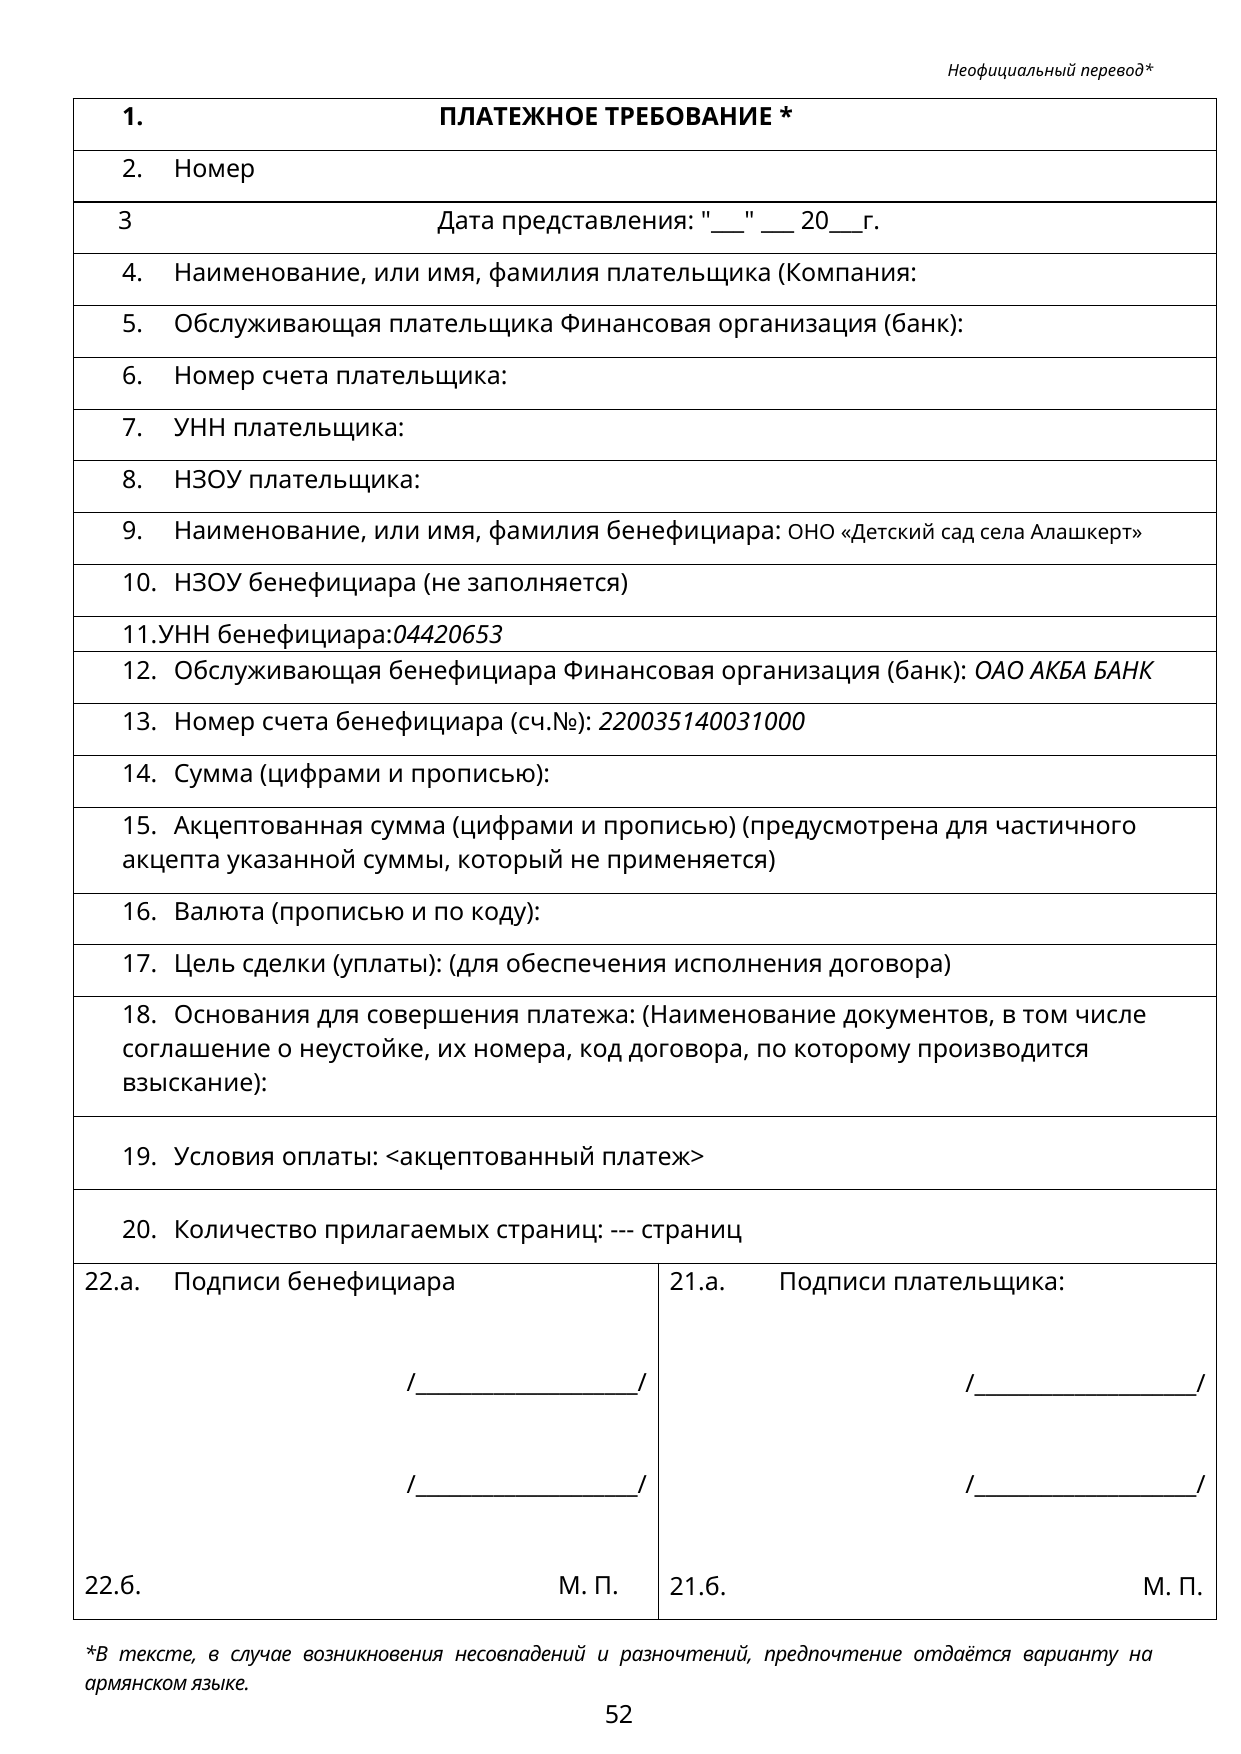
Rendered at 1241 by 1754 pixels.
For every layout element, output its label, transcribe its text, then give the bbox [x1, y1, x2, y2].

table_cell 20. Количество прилагаемых страниц: --- страниц [74, 1190, 1216, 1262]
table_cell 6. Номер счета плательщика: [74, 358, 1216, 408]
table_cell 12. Обслуживающая бенефициара Финансовая организация (банк): ОАО АКБА БАНК [74, 652, 1216, 703]
table_cell 14. Сумма (цифрами и прописью): [74, 756, 1216, 807]
table_cell 2. Номер [74, 151, 1216, 201]
table_cell 10. НЗОУ бенефициара (не заполняется) [74, 565, 1216, 616]
table_cell 11. УНН бенефициара:04420653 [74, 617, 1216, 651]
table_cell 19. Условия оплаты: <акцептованный платеж> [74, 1117, 1216, 1189]
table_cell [659, 1264, 1216, 1619]
table_cell 17. Цель сделки (уплаты): (для обеспечения исполнения договора) [74, 945, 1216, 996]
table_cell 4. Наименование, или имя, фамилия плательщика (Компания: [74, 254, 1216, 305]
table_cell 16. Валюта (прописью и по коду): [74, 894, 1216, 944]
table_cell 5. Обслуживающая плательщика Финансовая организация (банк): [74, 306, 1216, 357]
table_cell 8. НЗОУ плательщика: [74, 461, 1216, 512]
table_cell 9. Наименование, или имя, фамилия бенефициара: ОНО «Детский сад села Алашкерт» [74, 513, 1216, 564]
table_cell 15. Акцептованная сумма (цифрами и прописью) (предусмотрена для частичного акцепта указанной суммы, который не применяется) [74, 808, 1216, 892]
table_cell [74, 1264, 658, 1619]
table_header 1. ПЛАТЕЖНОЕ ТРЕБОВАНИЕ * [74, 99, 1216, 149]
table_cell 13. Номер счета бенефициара (сч.№): 220035140031000 [74, 704, 1216, 755]
table_cell 18. Основания для совершения платежа: (Наименование документов, в том числе соглашение о неустойке, их номера, код договора, по которому производится взыскание): [74, 997, 1216, 1116]
table_cell 3 Дата представления: "___" ___ 20___г. [74, 203, 1216, 253]
table_cell 7. УНН плательщика: [74, 410, 1216, 460]
